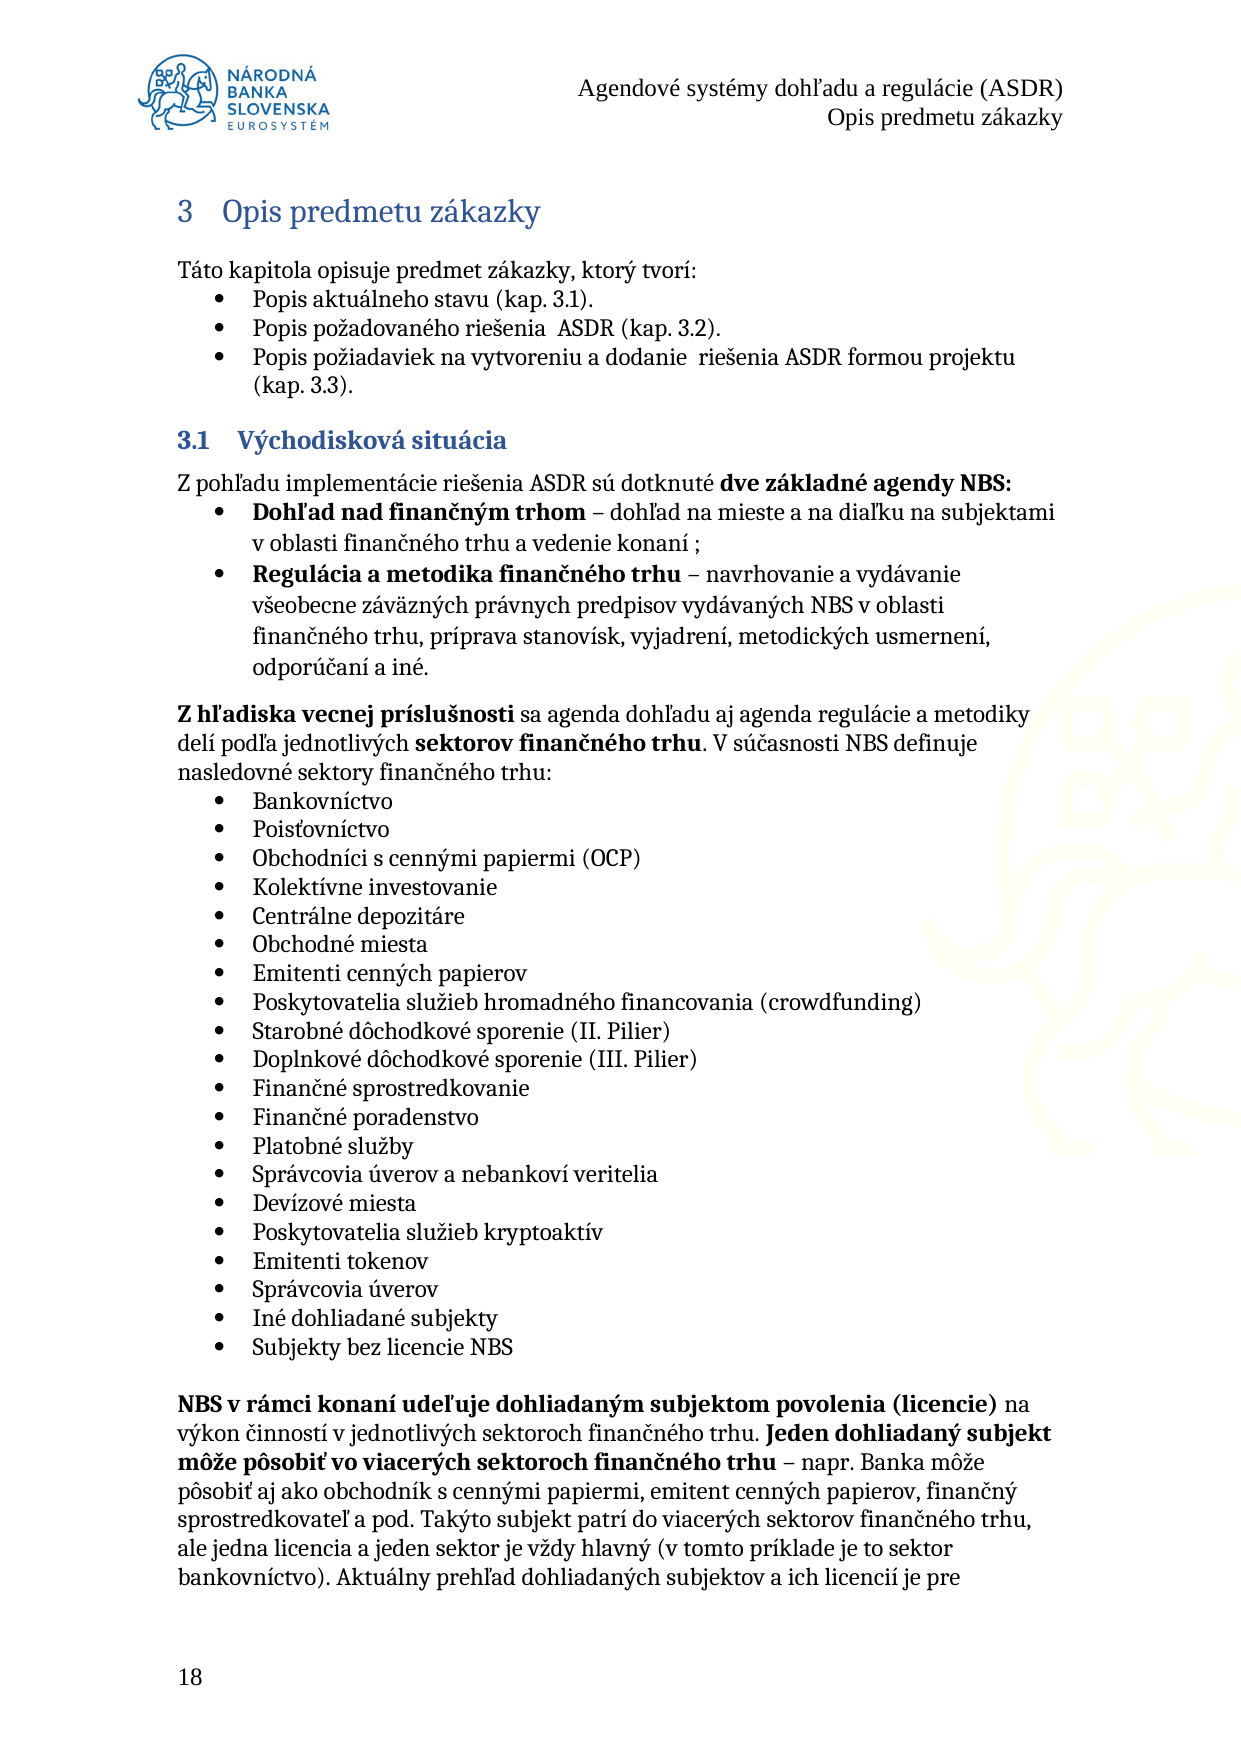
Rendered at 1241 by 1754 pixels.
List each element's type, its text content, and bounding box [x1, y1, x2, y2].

list Doplnkové dôchodkové sporenie (III. Pilier) [215, 1045, 1063, 1074]
text Táto kapitola opisuje predmet zákazky, ktorý tvorí: [177, 256, 1063, 285]
subtitle Opis predmetu zákazky [177, 193, 1063, 231]
list Obchodníci s cennými papiermi (OCP) [215, 844, 1063, 873]
list Subjekty bez licencie NBS [215, 1333, 1063, 1362]
list Poskytovatelia služieb hromadného financovania (crowdfunding) [215, 988, 1063, 1017]
list Kolektívne investovanie [215, 873, 1063, 902]
list Starobné dôchodkové sporenie (II. Pilier) [215, 1017, 1063, 1045]
list Regulácia a metodika finančného trhu – navrhovanie a vydávanie všeobecne záväzných právnych predpisov vydávaných NBS v oblasti finančného trhu, príprava stanovísk, vyjadrení, metodických usmernení, odporúčaní a iné. [215, 559, 1063, 681]
list Poisťovníctvo [215, 815, 1063, 844]
list Popis požadovaného riešenia ASDR (kap. 3.2). [215, 314, 1063, 342]
list Finančné poradenstvo [215, 1103, 1063, 1132]
list Popis požiadaviek na vytvoreniu a dodanie riešenia ASDR formou projektu (kap. 3.3). [215, 342, 1063, 400]
list Emitenti cenných papierov [215, 959, 1063, 988]
list Finančné sprostredkovanie [215, 1074, 1063, 1103]
list Obchodné miesta [215, 930, 1063, 959]
picture [137, 51, 332, 134]
list Správcovia úverov [215, 1275, 1063, 1304]
list Devízové miesta [215, 1189, 1063, 1218]
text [177, 1390, 1063, 1592]
text Z hľadiska vecnej príslušnosti sa agenda dohľadu aj agenda regulácie a metodiky delí podľa jednotlivých sektorov finančného trhu. V súčasnosti NBS definuje nasledovné sektory finančného trhu: [177, 700, 1063, 787]
list Poskytovatelia služieb kryptoaktív [215, 1218, 1063, 1247]
list Popis aktuálneho stavu (kap. 3.1). [215, 285, 1063, 314]
list Platobné služby [215, 1132, 1063, 1160]
subtitle Východisková situácia [177, 425, 1063, 456]
list Bankovníctvo [215, 787, 1063, 815]
list Správcovia úverov a nebankoví veritelia [215, 1160, 1063, 1189]
list Iné dohliadané subjekty [215, 1304, 1063, 1333]
text Z pohľadu implementácie riešenia ASDR sú dotknuté dve základné agendy NBS: [177, 469, 1063, 497]
list Dohľad nad finančným trhom – dohľad na mieste a na diaľku na subjektami v oblasti finančného trhu a vedenie konaní ; [215, 497, 1063, 557]
list Emitenti tokenov [215, 1247, 1063, 1275]
list Centrálne depozitáre [215, 902, 1063, 930]
